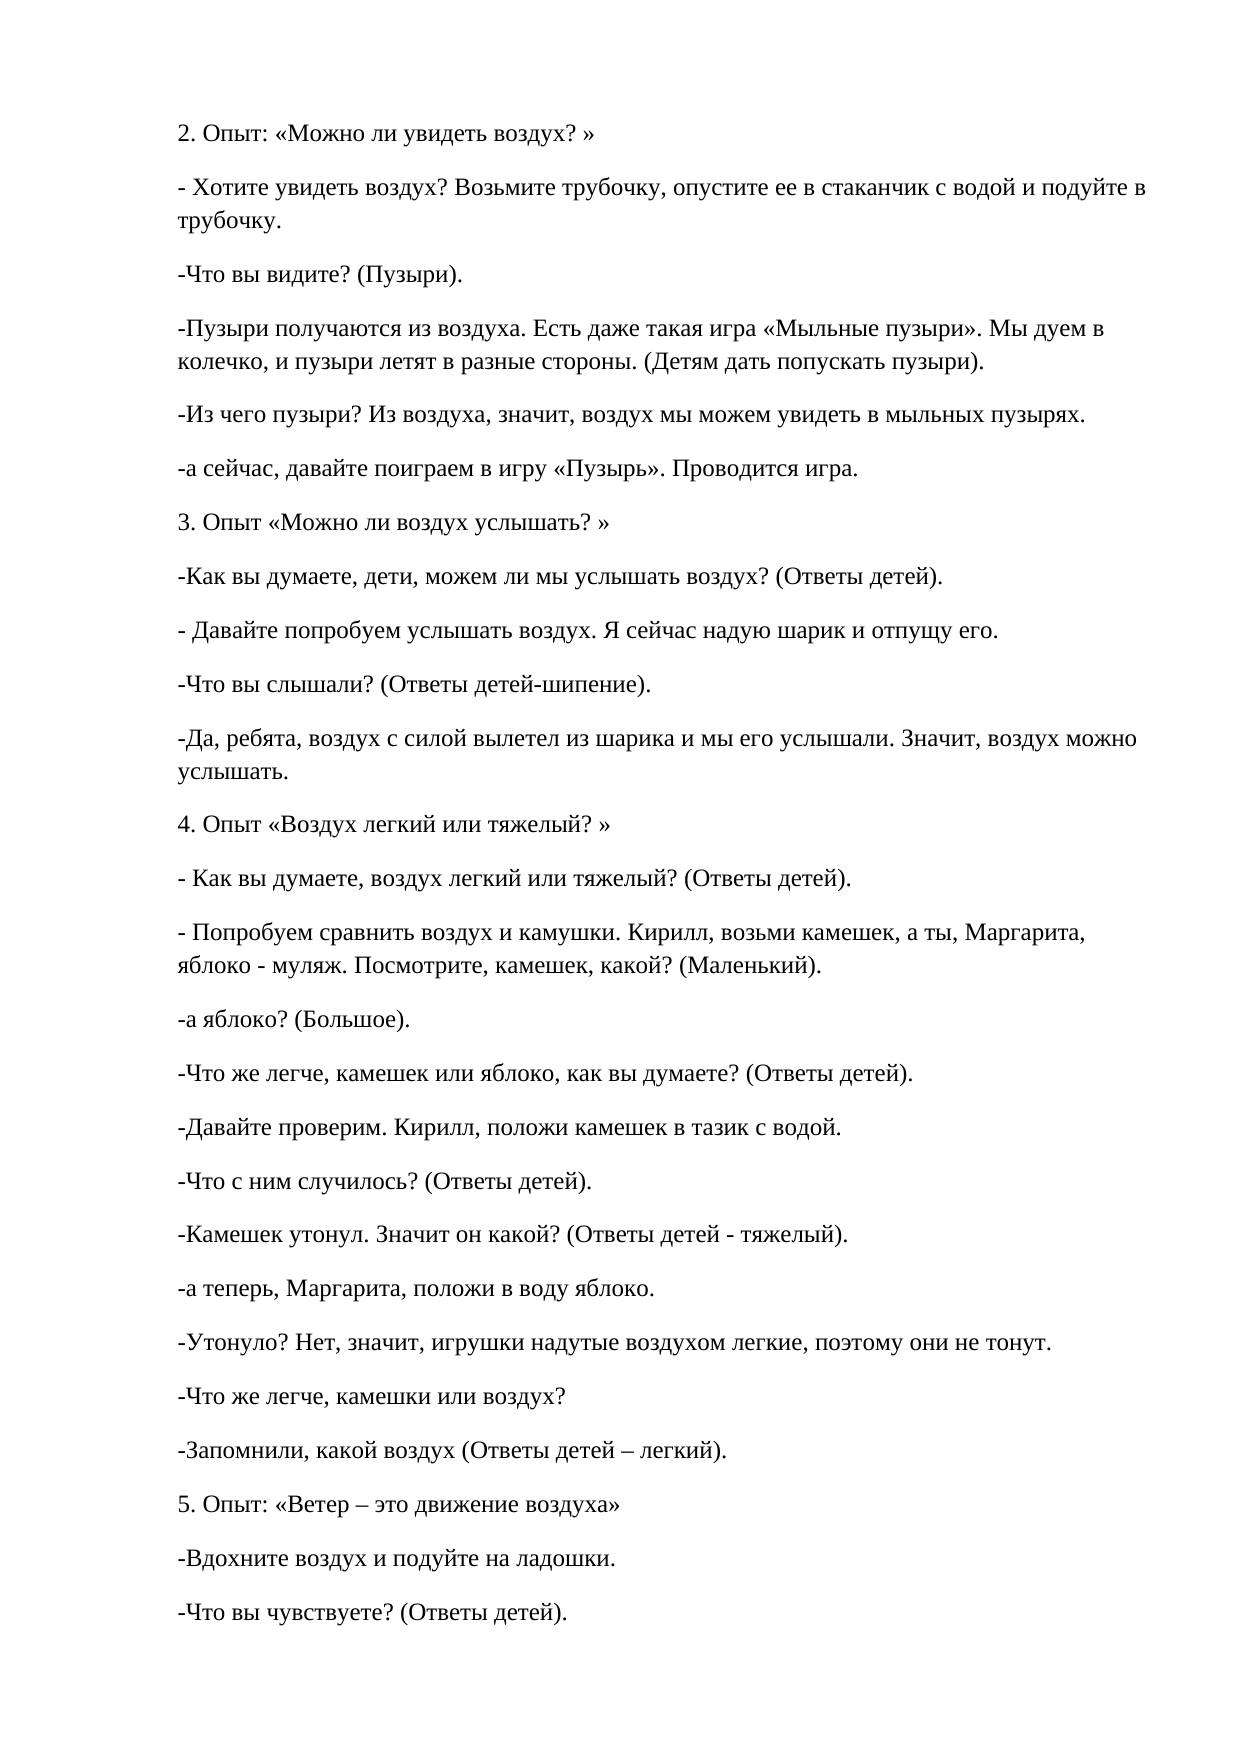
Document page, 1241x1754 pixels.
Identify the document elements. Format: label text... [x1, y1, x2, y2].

text -Из чего пузыри? Из воздуха, значит, воздух мы можем увидеть в мыльных пузырях. [177, 399, 1152, 428]
text - Хотите увидеть воздух? Возьмите трубочку, опустите ее в стаканчик с водой и подуйте в трубочку. [177, 172, 1152, 234]
text -Как вы думаете, дети, можем ли мы услышать воздух? (Ответы детей). [177, 561, 1152, 590]
text -Пузыри получаются из воздуха. Есть даже такая игра «Мыльные пузыри». Мы дуем в колечко, и пузыри летят в разные стороны. (Детям дать попускать пузыри). [177, 313, 1152, 374]
text 3. Опыт «Можно ли воздух услышать? » [177, 507, 1152, 536]
text 4. Опыт «Воздух легкий или тяжелый? » [177, 809, 1152, 838]
text -а теперь, Маргарита, положи в воду яблоко. [177, 1273, 1152, 1302]
text 2. Опыт: «Можно ли увидеть воздух? » [177, 118, 1152, 147]
text 5. Опыт: «Ветер – это движение воздуха» [177, 1489, 1152, 1518]
text -а сейчас, давайте поиграем в игру «Пузырь». Проводится игра. [177, 453, 1152, 482]
text -Что же легче, камешки или воздух? [177, 1381, 1152, 1410]
text -Утонуло? Нет, значит, игрушки надутые воздухом легкие, поэтому они не тонут. [177, 1327, 1152, 1356]
text - Давайте попробуем услышать воздух. Я сейчас надую шарик и отпущу его. [177, 615, 1152, 644]
text -Что же легче, камешек или яблоко, как вы думаете? (Ответы детей). [177, 1058, 1152, 1087]
text -Что вы чувствуете? (Ответы детей). [177, 1597, 1152, 1625]
text -Что с ним случилось? (Ответы детей). [177, 1166, 1152, 1194]
text -Что вы видите? (Пузыри). [177, 259, 1152, 288]
text -Давайте проверим. Кирилл, положи камешек в тазик с водой. [177, 1112, 1152, 1141]
text -Что вы слышали? (Ответы детей-шипение). [177, 669, 1152, 698]
text -Запомнили, какой воздух (Ответы детей – легкий). [177, 1435, 1152, 1464]
text -а яблоко? (Большое). [177, 1004, 1152, 1033]
text -Камешек утонул. Значит он какой? (Ответы детей - тяжелый). [177, 1219, 1152, 1248]
text - Попробуем сравнить воздух и камушки. Кирилл, возьми камешек, а ты, Маргарита, яблоко - муляж. Посмотрите, камешек, какой? (Маленький). [177, 917, 1152, 979]
text - Как вы думаете, воздух легкий или тяжелый? (Ответы детей). [177, 863, 1152, 892]
text -Да, ребята, воздух с силой вылетел из шарика и мы его услышали. Значит, воздух можно услышать. [177, 723, 1152, 784]
text -Вдохните воздух и подуйте на ладошки. [177, 1543, 1152, 1571]
